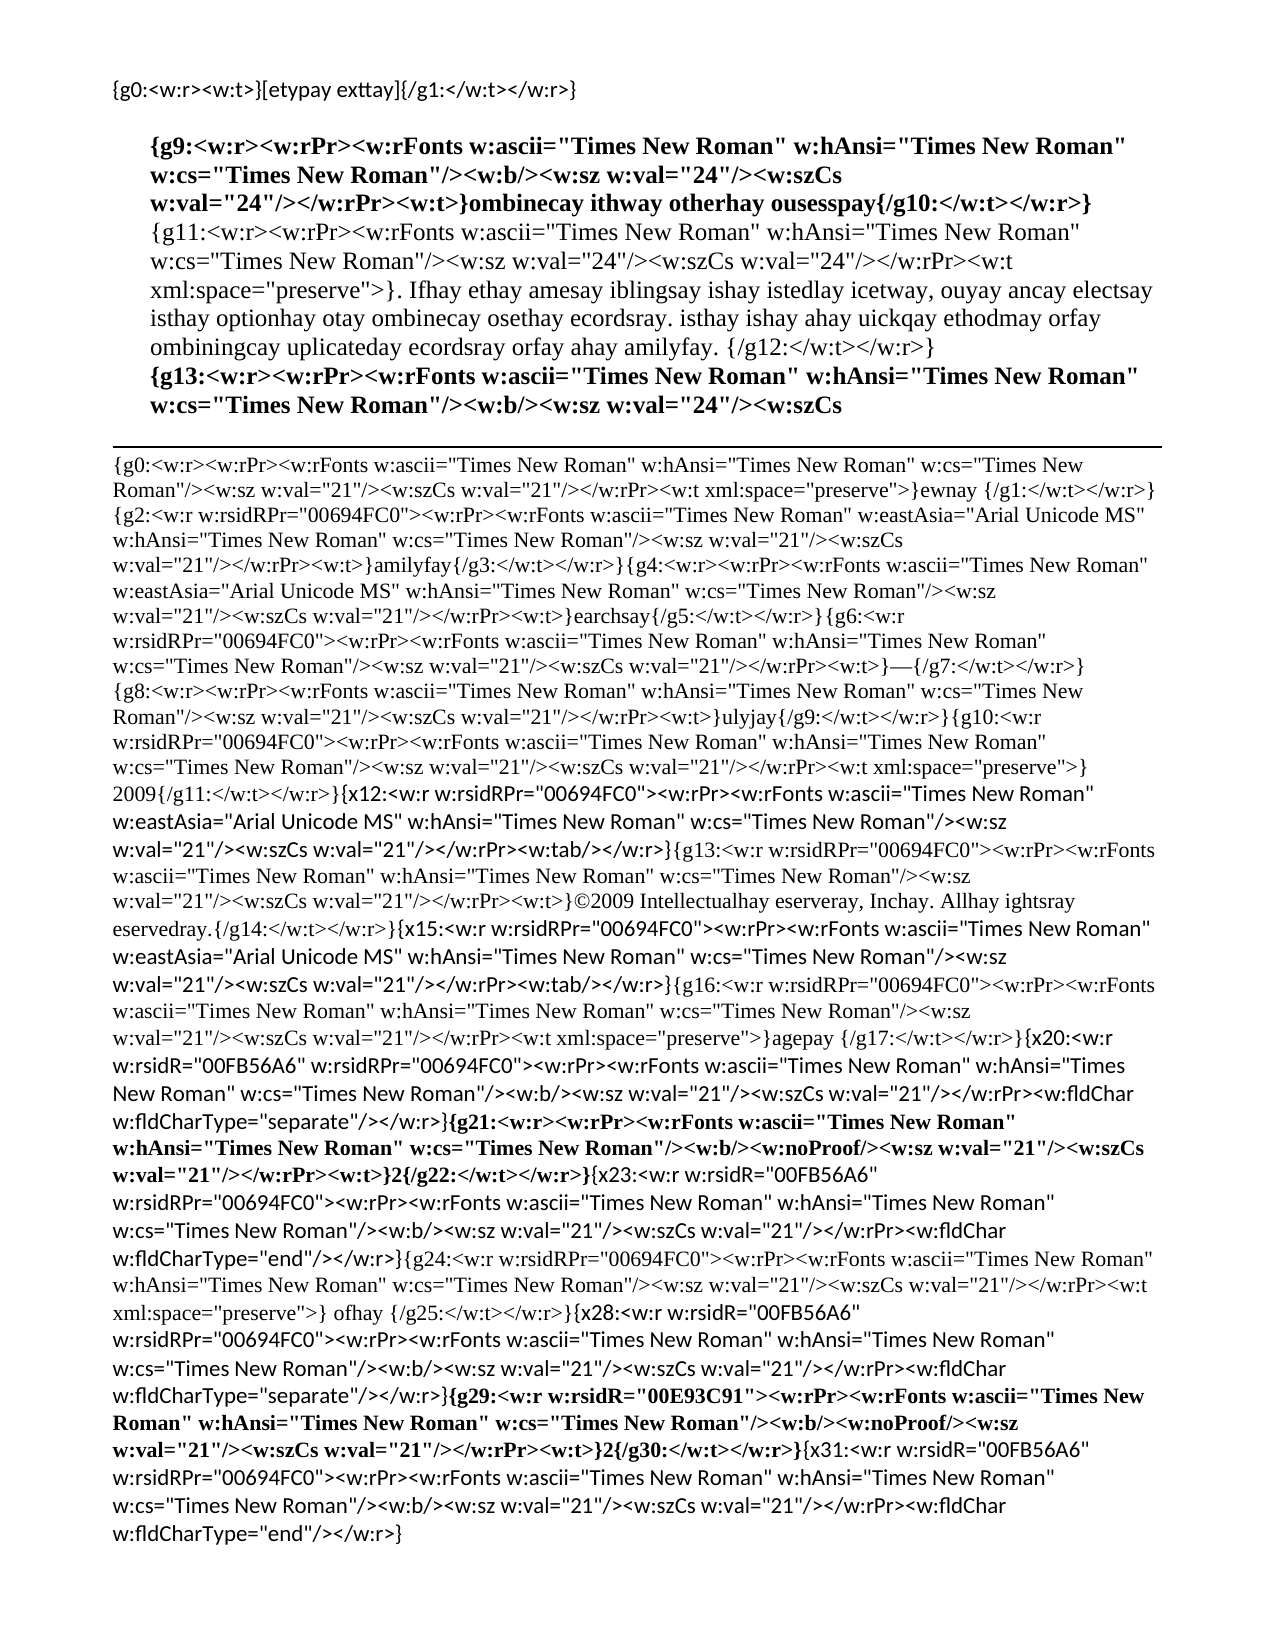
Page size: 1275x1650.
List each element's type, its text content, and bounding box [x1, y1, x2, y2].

list {g0:<w:r><w:rPr><w:rFonts w:ascii="Times New Roman" w:hAnsi="Times New Roman" w:cs="Times New Roman"/><w:sz w:val="24"/><w:szCs w:val="24"/></w:rPr><w:t>}ickclay ethay optionhay uttonbay ({/g1:</w:t></w:r>}{x2:<w:r><w:rPr><w:rFonts w:ascii="Times New Roman" w:hAnsi="Times New Roman" w:cs="Times New Roman"/><w:noProof/><w:sz w:val="24"/><w:szCs w:val="24"/></w:rPr><w:drawing><wp:inline distT="0" distB="0" distL="0" distR="0"><wp:extent cx="152400" cy="152400"/><wp:effectExtent l="19050" t="0" r="0" b="0"/><wp:docPr id="11" name="Picture 9" descr="ico_options_24.gif"/><wp:cNvGraphicFramePr><a:graphicFrameLocks xmlns:a="http://schemas.openxmlformats.org/drawingml/2006/main" noChangeAspect="1"/></wp:cNvGraphicFramePr><a:graphic xmlns:a="http://schemas.openxmlformats.org/drawingml/2006/main"><a:graphicData uri="http://schemas.openxmlformats.org/drawingml/2006/picture"><pic:pic xmlns:pic="http://schemas.openxmlformats.org/drawingml/2006/picture"><pic:nvPicPr><pic:cNvPr id="0" name="ico_options_24.gif"/><pic:cNvPicPr/></pic:nvPicPr><pic:blipFill><a:blip r:embed="rId10"/><a:stretch><a:fillRect/></a:stretch></pic:blipFill><pic:spPr><a:xfrm><a:off x="0" y="0"/><a:ext cx="152400" cy="152400"/></a:xfrm><a:prstGeom prst="rect"><a:avLst/></a:prstGeom></pic:spPr></pic:pic></a:graphicData></a:graphic></wp:inline></w:drawing></w:r>}{g3:<w:r><w:rPr><w:rFonts w:ascii="Times New Roman" w:hAnsi="Times New Roman" w:cs="Times New Roman"/><w:sz w:val="24"/><w:szCs w:val="24"/></w:rPr><w:t xml:space="preserve">}) inhay ontfray ofhay ahay amenay. oticenay ethay optionhay otay {/g4:</w:t></w:r>}{g5:<w:r><w:rPr><w:rFonts w:ascii="Times New Roman" w:hAnsi="Times New Roman" w:cs="Times New Roman"/><w:b/><w:sz w:val="24"/><w:szCs w:val="24"/></w:rPr><w:t>}ombinecay ithway otherhay iblingssay{/g6:</w:t></w:r>}{g7:<w:r><w:rPr><w:rFonts w:ascii="Times New Roman" w:hAnsi="Times New Roman" w:cs="Times New Roman"/><w:sz w:val="24"/><w:szCs w:val="24"/></w:rPr><w:t xml:space="preserve">} orhay {/g8:</w:t></w:r>}{g9:<w:r><w:rPr><w:rFonts w:ascii="Times New Roman" w:hAnsi="Times New Roman" w:cs="Times New Roman"/><w:b/><w:sz w:val="24"/><w:szCs w:val="24"/></w:rPr><w:t>}ombinecay ithway otherhay ousesspay{/g10:</w:t></w:r>}{g11:<w:r><w:rPr><w:rFonts w:ascii="Times New Roman" w:hAnsi="Times New Roman" w:cs="Times New Roman"/><w:sz w:val="24"/><w:szCs w:val="24"/></w:rPr><w:t xml:space="preserve">}. Ifhay ethay amesay iblingsay ishay istedlay icetway, ouyay ancay electsay isthay optionhay otay ombinecay osethay ecordsray. isthay ishay ahay uickqay ethodmay orfay ombiningcay uplicateday ecordsray orfay ahay amilyfay. {/g12:</w:t></w:r>}{g13:<w:r><w:rPr><w:rFonts w:ascii="Times New Roman" w:hAnsi="Times New Roman" w:cs="Times New Roman"/><w:b/><w:sz w:val="24"/><w:szCs w:val="24"/></w:rPr><w:t>}otenay:{/g14:</w:t></w:r>}{g15:<w:r><w:rPr><w:rFonts w:ascii="Times New Roman" w:hAnsi="Times New Roman" w:cs="Times New Roman"/><w:sz w:val="24"/><w:szCs w:val="24"/></w:rPr><w:t xml:space="preserve">} ethay ombinecay optionshay oday otnay appearhay ifhay erethay ishay onlyhay onehay iblingsay orhay onlyhay onehay ousespay.{/g16:</w:t></w:r>} [112, 131, 1162, 418]
